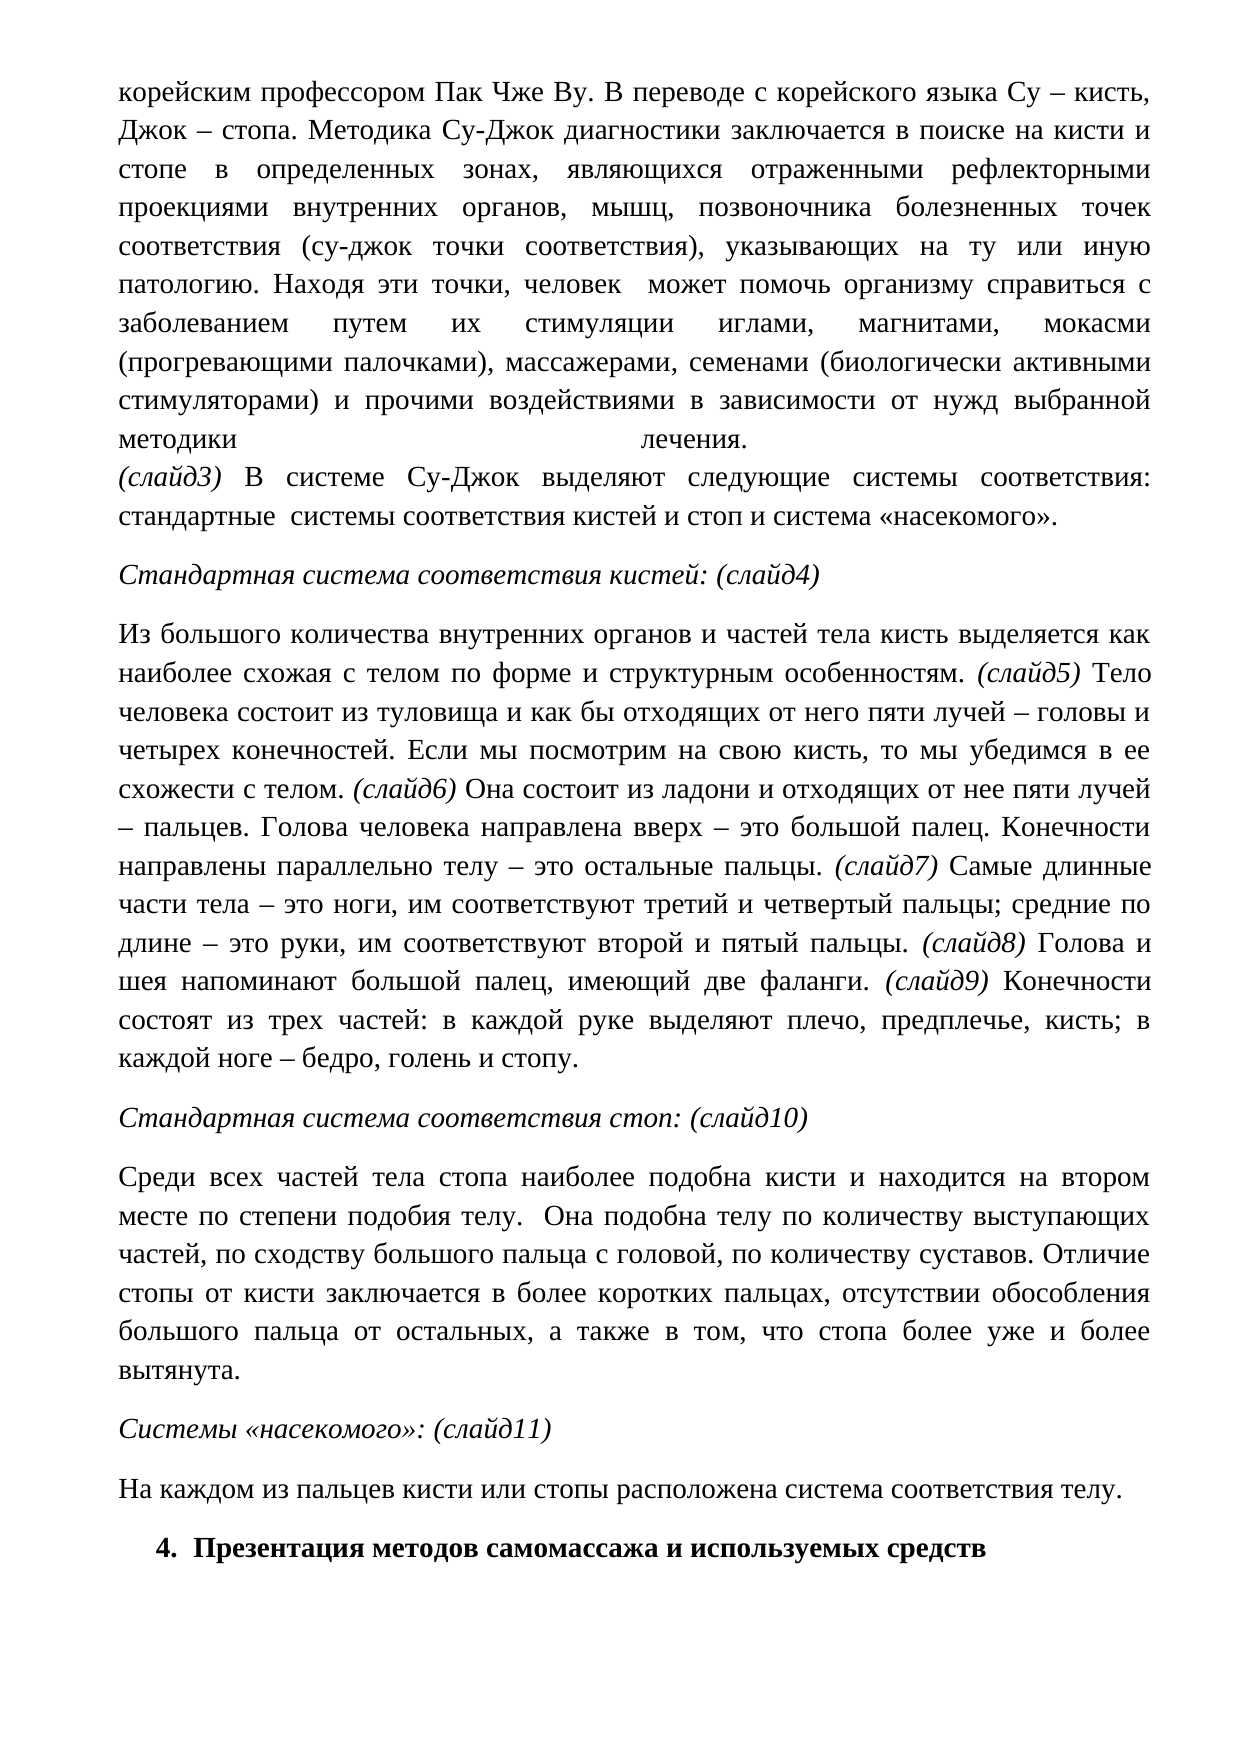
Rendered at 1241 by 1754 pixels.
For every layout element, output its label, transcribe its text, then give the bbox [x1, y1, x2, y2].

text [118, 74, 1152, 531]
text Стандартная система соответствия кистей: (слайд4) [118, 557, 1152, 591]
text Системы «насекомого»: (слайд11) [118, 1411, 1152, 1445]
text Из большого количества внутренних органов и частей тела кисть выделяется как наиболее схожая с телом по форме и структурным особенностям. (слайд5) Тело человека состоит из туловища и как бы отходящих от него пяти лучей – головы и четырех конечностей. Если мы посмотрим на свою кисть, то мы убедимся в ее схожести с телом. (слайд6) Она состоит из ладони и отходящих от нее пяти лучей – пальцев. Голова человека направлена вверх – это большой палец. Конечности направлены параллельно телу – это остальные пальцы. (слайд7) Самые длинные части тела – это ноги, им соответствуют третий и четвертый пальцы; средние по длине – это руки, им соответствуют второй и пятый пальцы. (слайд8) Голова и шея напоминают большой палец, имеющий две фаланги. (слайд9) Конечности состоят из трех частей: в каждой руке выделяют плечо, предплечье, кисть; в каждой ноге – бедро, голень и стопу. [118, 617, 1152, 1074]
list Презентация методов самомассажа и используемых средств [156, 1530, 1152, 1564]
text На каждом из пальцев кисти или стопы расположена система соответствия телу. [118, 1471, 1152, 1504]
text Стандартная система соответствия стоп: (слайд10) [118, 1100, 1152, 1133]
text Среди всех частей тела стопа наиболее подобна кисти и находится на втором месте по степени подобия телу. Она подобна телу по количеству выступающих частей, по сходству большого пальца с головой, по количеству суставов. Отличие стопы от кисти заключается в более коротких пальцах, отсутствии обособления большого пальца от остальных, а также в том, что стопа более уже и более вытянута. [118, 1159, 1152, 1386]
